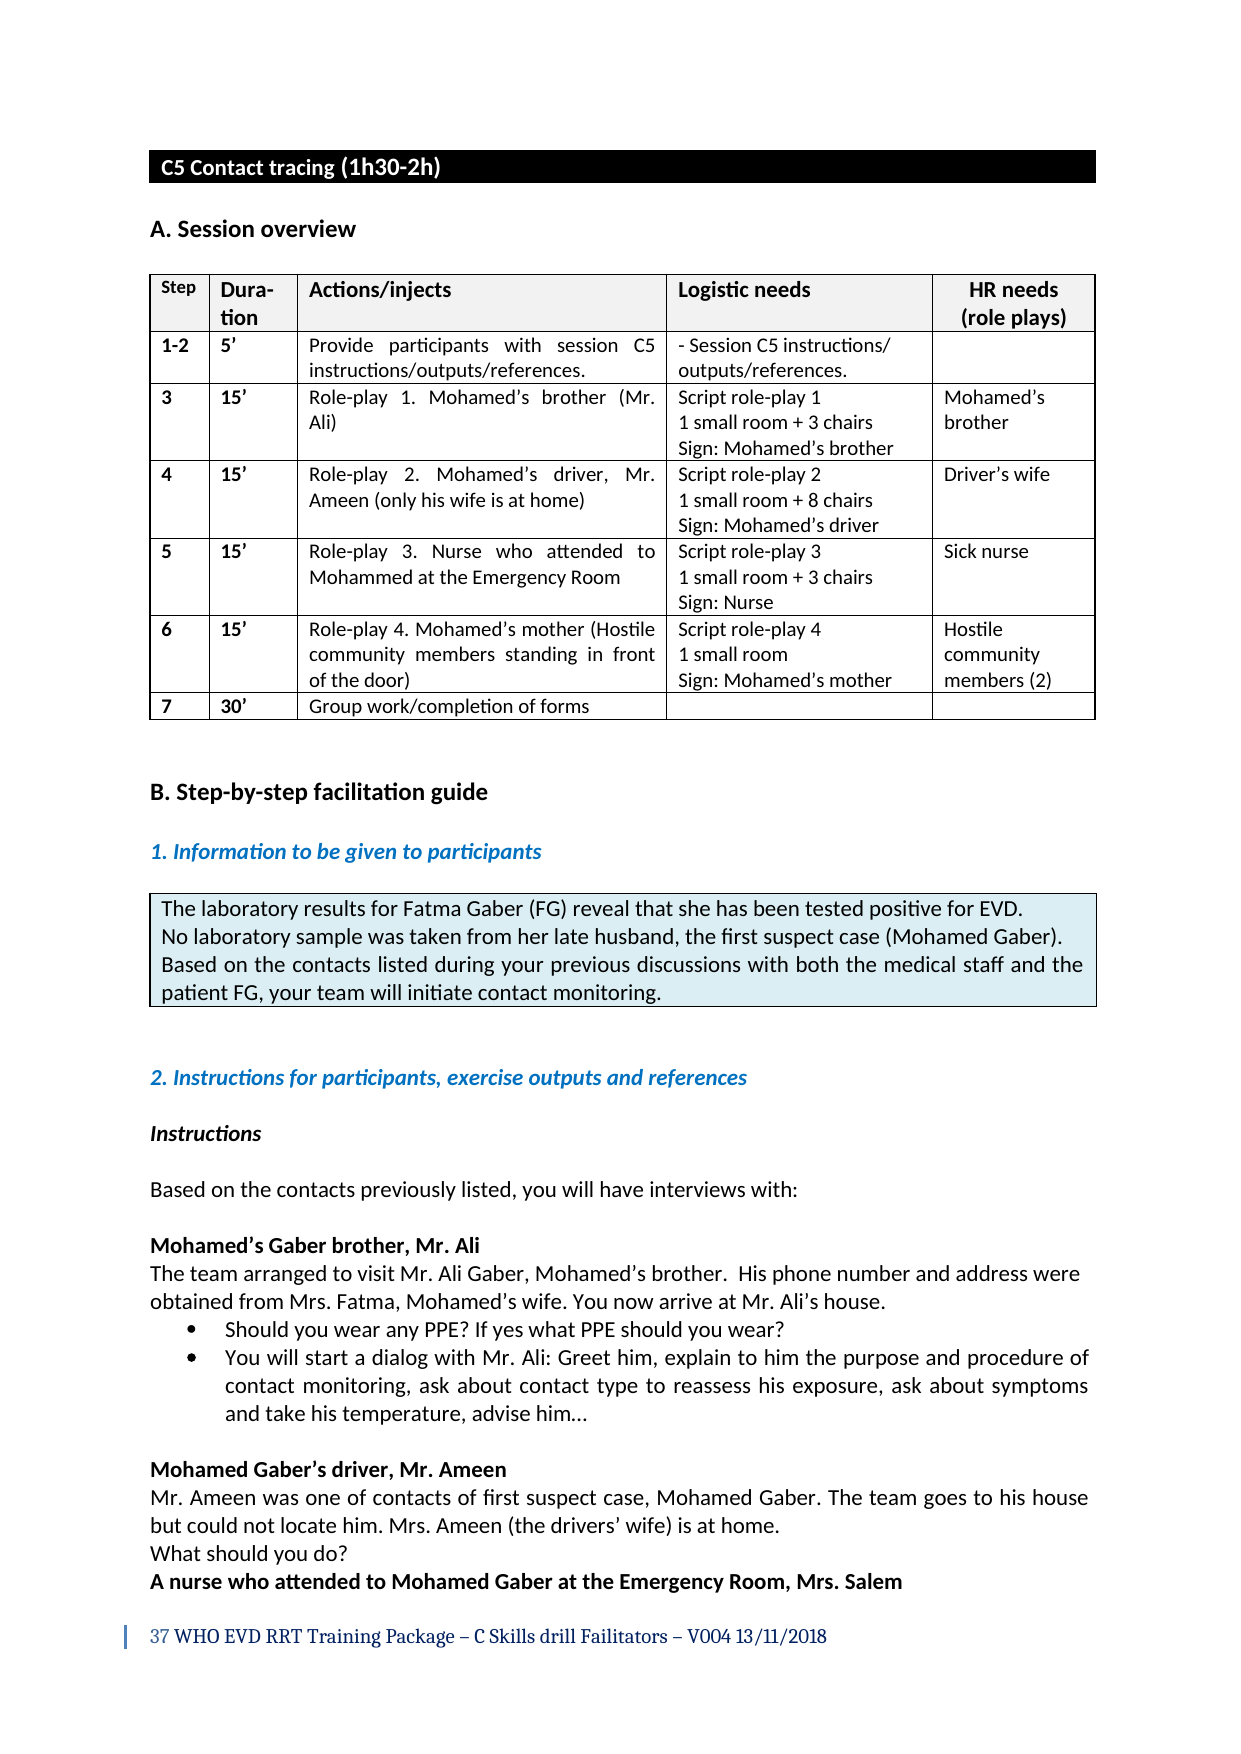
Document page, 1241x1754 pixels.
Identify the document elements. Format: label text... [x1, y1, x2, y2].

table_cell Driver’s wife [933, 461, 1094, 538]
text Mr. Ameen was one of contacts of first suspect case, Mohamed Gaber. The team goes to his house but could not locate him. Mrs. Ameen (the drivers’ wife) is at home. [150, 1483, 1090, 1539]
text B. Step-by-step facilitation guide [150, 776, 1090, 806]
table_cell 5 [151, 539, 209, 615]
table_header C5 Contact tracing (1h30-2h) [151, 151, 1094, 182]
text Mohamed’s Gaber brother, Mr. Ali [150, 1231, 1090, 1259]
table_cell Script role-play 2 1 small room + 8 chairs Sign: Mohamed’s driver [667, 461, 932, 538]
table_cell [667, 693, 932, 719]
table_cell 7 [151, 693, 209, 719]
text 1. Information to be given to participants [150, 837, 1090, 865]
text The team arranged to visit Mr. Ali Gaber, Mohamed’s brother. His phone number and address were obtained from Mrs. Fatma, Mohamed’s wife. You now arrive at Mr. Ali’s house. [150, 1259, 1090, 1315]
table_cell Sick nurse [933, 539, 1094, 615]
table_header Actions/injects [298, 275, 666, 331]
table_header The laboratory results for Fatma Gaber (FG) reveal that she has been tested positive for EVD. No laboratory sample was taken from her late husband, the first suspect case (Mohamed Gaber). Based on the contacts listed during your previous discussions with both the medical staff and the patient FG, your team will initiate contact monitoring. [151, 894, 1096, 1006]
table_cell Mohamed’s brother [933, 384, 1094, 460]
table_cell Script role-play 4 1 small room Sign: Mohamed’s mother [667, 616, 932, 692]
table_cell Provide participants with session C5 instructions/outputs/references. [298, 332, 666, 383]
table_cell [933, 693, 1094, 719]
table_cell Hostile community members (2) [933, 616, 1094, 692]
text Based on the contacts previously listed, you will have interviews with: [150, 1175, 1090, 1203]
text What should you do? [150, 1539, 1090, 1567]
table_cell 15’ [210, 461, 297, 538]
table_cell [933, 332, 1094, 383]
table_cell 30’ [210, 693, 297, 719]
table_header Dura-tion [210, 275, 297, 331]
table_cell 15’ [210, 616, 297, 692]
table_cell 15’ [210, 384, 297, 460]
table_cell 4 [151, 461, 209, 538]
text A nurse who attended to Mohamed Gaber at the Emergency Room, Mrs. Salem [150, 1567, 1090, 1596]
table_cell Role-play 4. Mohamed’s mother (Hostile community members standing in front of the door) [298, 616, 666, 692]
table_header HR needs (role plays) [933, 275, 1094, 331]
table_cell 6 [151, 616, 209, 692]
table_cell Role-play 2. Mohamed’s driver, Mr. Ameen (only his wife is at home) [298, 461, 666, 538]
table_cell Group work/completion of forms [298, 693, 666, 719]
table_header Step [151, 275, 209, 331]
text A. Session overview [150, 213, 1090, 244]
table_header Logistic needs [667, 275, 932, 331]
table_cell 5’ [210, 332, 297, 383]
text 2. Instructions for participants, exercise outputs and references [150, 1063, 1090, 1091]
text Mohamed Gaber’s driver, Mr. Ameen [150, 1455, 1090, 1483]
list Should you wear any PPE? If yes what PPE should you wear? [187, 1315, 1090, 1343]
text Instructions [150, 1119, 1090, 1147]
table_cell Role-play 3. Nurse who attended to Mohammed at the Emergency Room [298, 539, 666, 615]
table_cell Script role-play 3 1 small room + 3 chairs Sign: Nurse [667, 539, 932, 615]
table_cell 15’ [210, 539, 297, 615]
table_cell 1-2 [151, 332, 209, 383]
table_cell Script role-play 1 1 small room + 3 chairs Sign: Mohamed’s brother [667, 384, 932, 460]
table_cell Role-play 1. Mohamed’s brother (Mr. Ali) [298, 384, 666, 460]
list You will start a dialog with Mr. Ali: Greet him, explain to him the purpose and procedure of contact monitoring, ask about contact type to reassess his exposure, ask about symptoms and take his temperature, advise him… [187, 1343, 1090, 1427]
table_cell 3 [151, 384, 209, 460]
table_cell - Session C5 instructions/ outputs/references. [667, 332, 932, 383]
